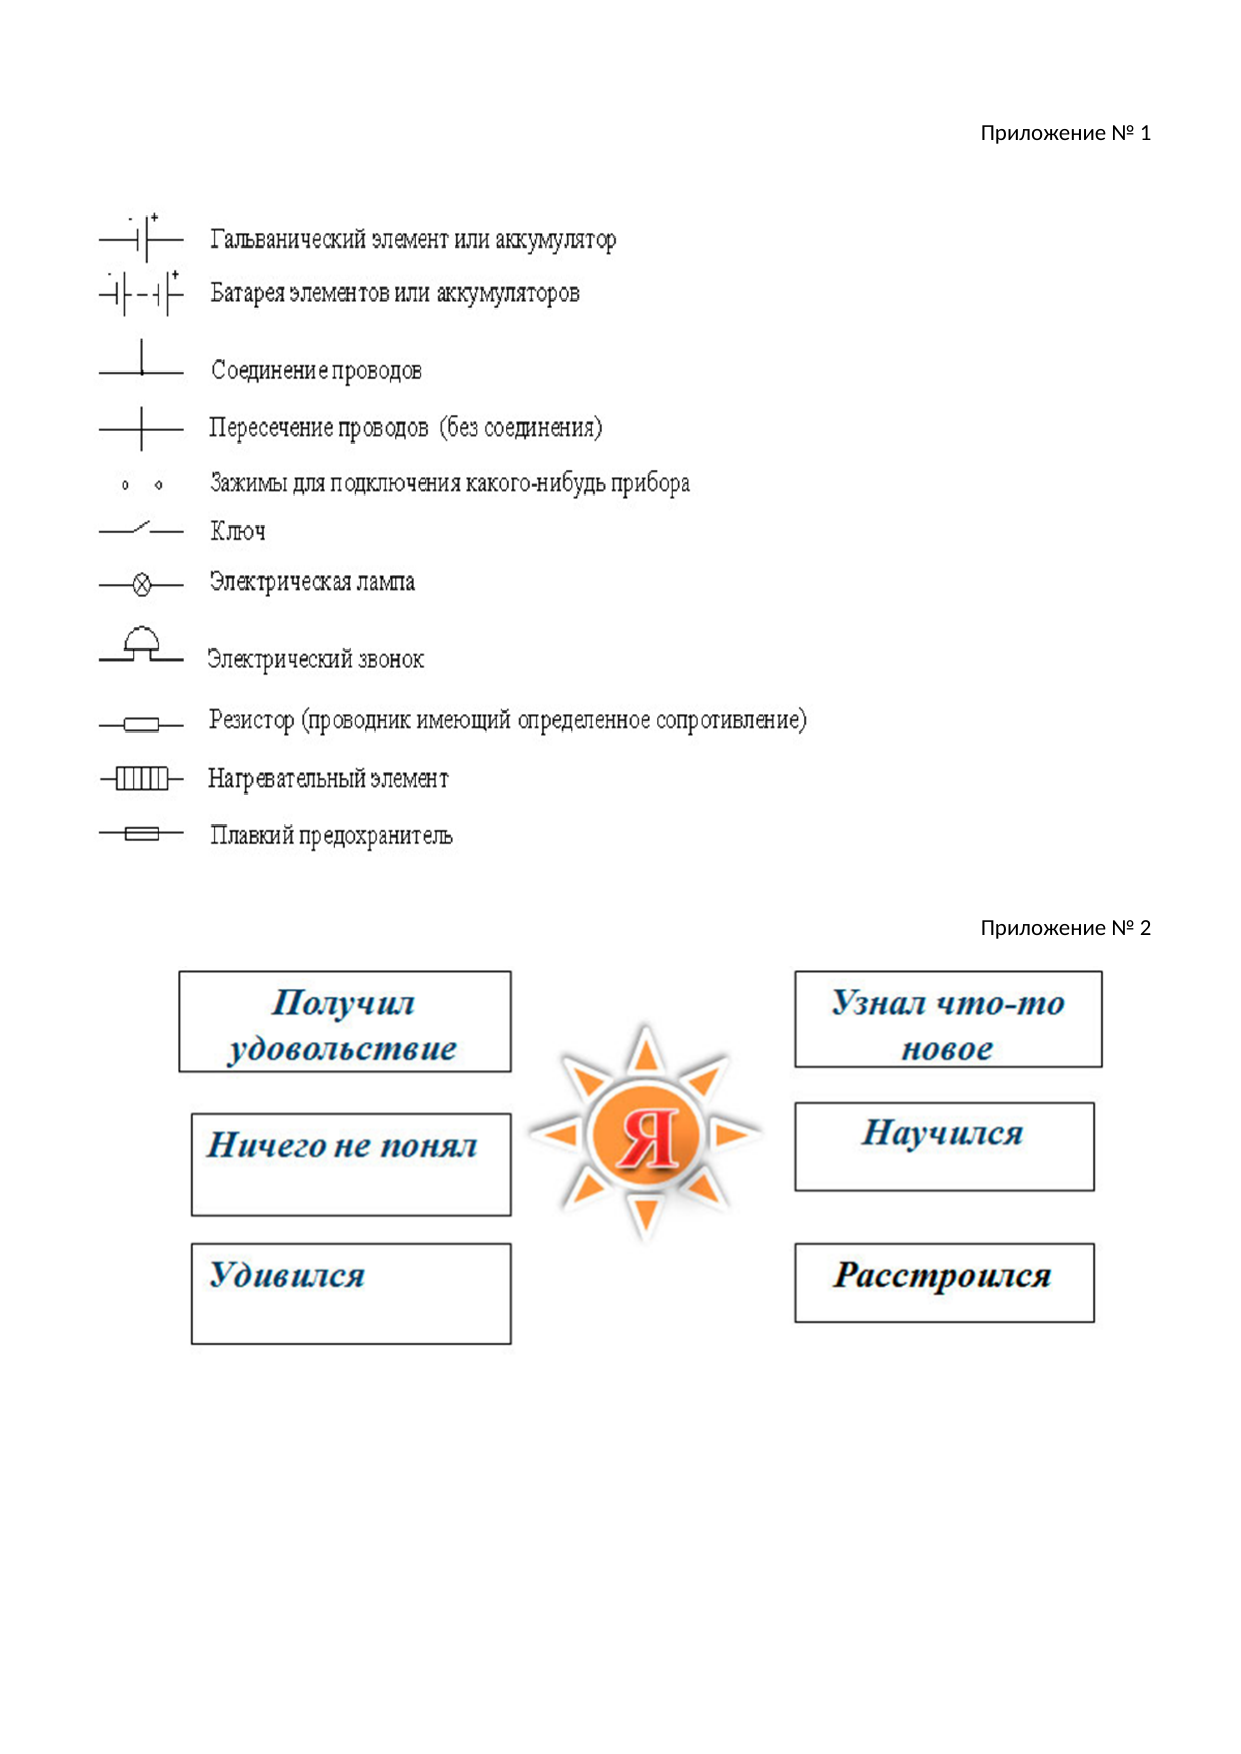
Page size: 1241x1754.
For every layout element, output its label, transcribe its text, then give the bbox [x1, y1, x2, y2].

picture [83, 166, 856, 863]
text Приложение № 2 [177, 913, 1152, 941]
text Приложение № 1 [177, 118, 1152, 146]
picture [177, 966, 1109, 1362]
